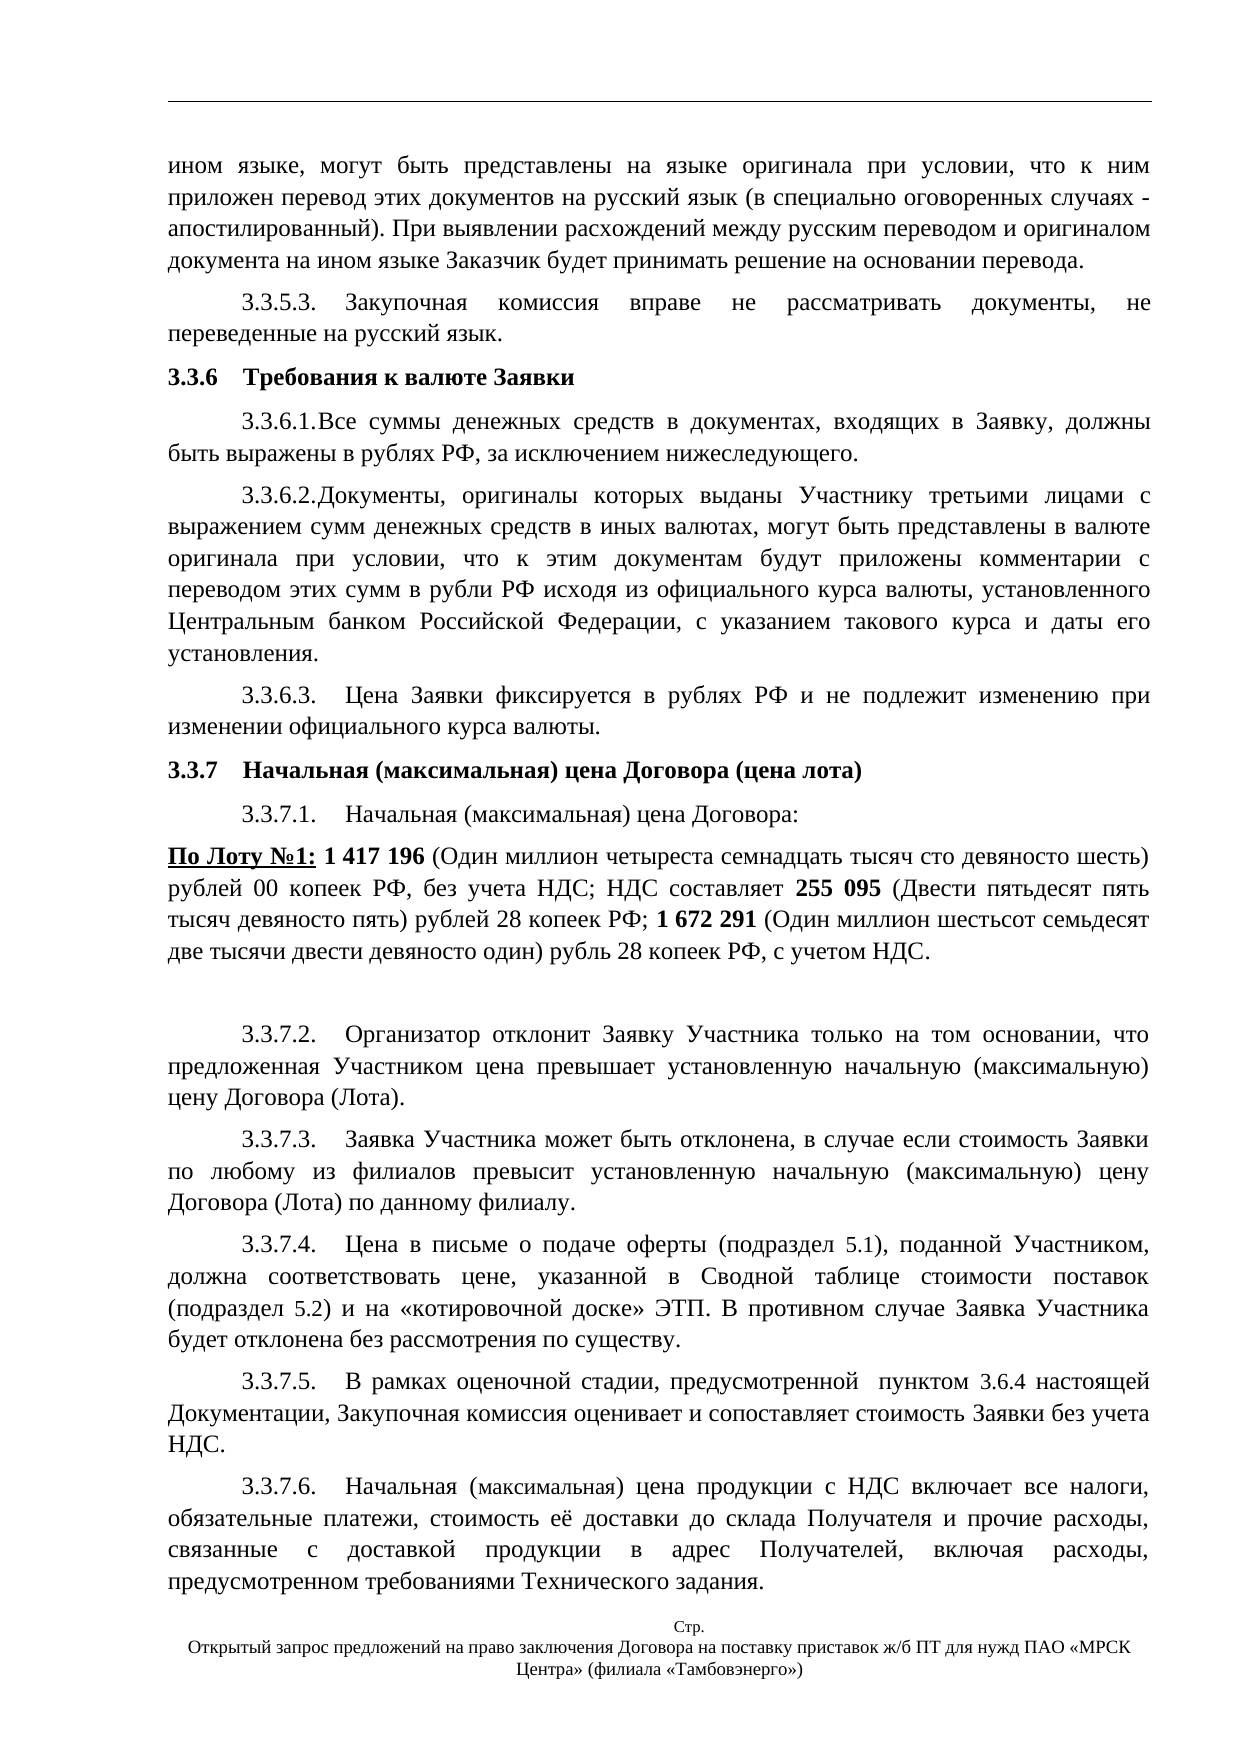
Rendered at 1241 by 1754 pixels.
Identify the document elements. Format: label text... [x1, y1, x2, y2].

list Начальная (максимальная) цена Договора: [168, 799, 1150, 828]
list Начальная (максимальная) цена продукции с НДС включает все налоги, обязательные платежи, стоимость её доставки до склада Получателя и прочие расходы, связанные с доставкой продукции в адрес Получателей, включая расходы, предусмотренном требованиями Технического задания. [168, 1471, 1150, 1595]
list Закупочная комиссия вправе не рассматривать документы, не переведенные на русский язык. [168, 287, 1152, 347]
list Заявка Участника может быть отклонена, в случае если стоимость Заявки по любому из филиалов превысит установленную начальную (максимальную) цену Договора (Лота) по данному филиалу. [168, 1124, 1150, 1216]
list Цена Заявки фиксируется в рублях РФ и не подлежит изменению при изменении официального курса валюты. [168, 680, 1152, 740]
list Все суммы денежных средств в документах, входящих в Заявку, должны быть выражены в рублях РФ, за исключением нижеследующего. [168, 406, 1152, 467]
list В рамках оценочной стадии, предусмотренной пунктом 3.6.4 настоящей Документации, Закупочная комиссия оценивает и сопоставляет стоимость Заявки без учета НДС. [168, 1366, 1150, 1458]
subtitle Требования к валюте Заявки [168, 362, 1152, 391]
list Организатор отклонит Заявку Участника только на том основании, что предложенная Участником цена превышает установленную начальную (максимальную) цену Договора (Лота). [168, 1019, 1150, 1111]
text По Лоту №1: 1 417 196 (Один миллион четыреста семнадцать тысяч сто девяносто шесть) рублей 00 копеек РФ, без учета НДС; НДС составляет 255 095 (Двести пятьдесят пять тысяч девяносто пять) рублей 28 копеек РФ; 1 672 291 (Один миллион шестьсот семьдесят две тысячи двести девяносто один) рубль 28 копеек РФ, с учетом НДС. [168, 841, 1150, 965]
list Документы, оригиналы которых выданы Участнику третьими лицами с выражением сумм денежных средств в иных валютах, могут быть представлены в валюте оригинала при условии, что к этим документам будут приложены комментарии с переводом этих сумм в рубли РФ исходя из официального курса валюты, установленного Центральным банком Российской Федерации, с указанием такового курса и даты его установления. [168, 480, 1152, 666]
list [168, 150, 1152, 273]
list Цена в письме о подаче оферты (подраздел 5.1), поданной Участником, должна соответствовать цене, указанной в Сводной таблице стоимости поставок (подраздел 5.2) и на «котировочной доске» ЭТП. В противном случае Заявка Участника будет отклонена без рассмотрения по существу. [168, 1229, 1150, 1353]
subtitle Начальная (максимальная) цена Договора (цена лота) [168, 755, 1152, 784]
